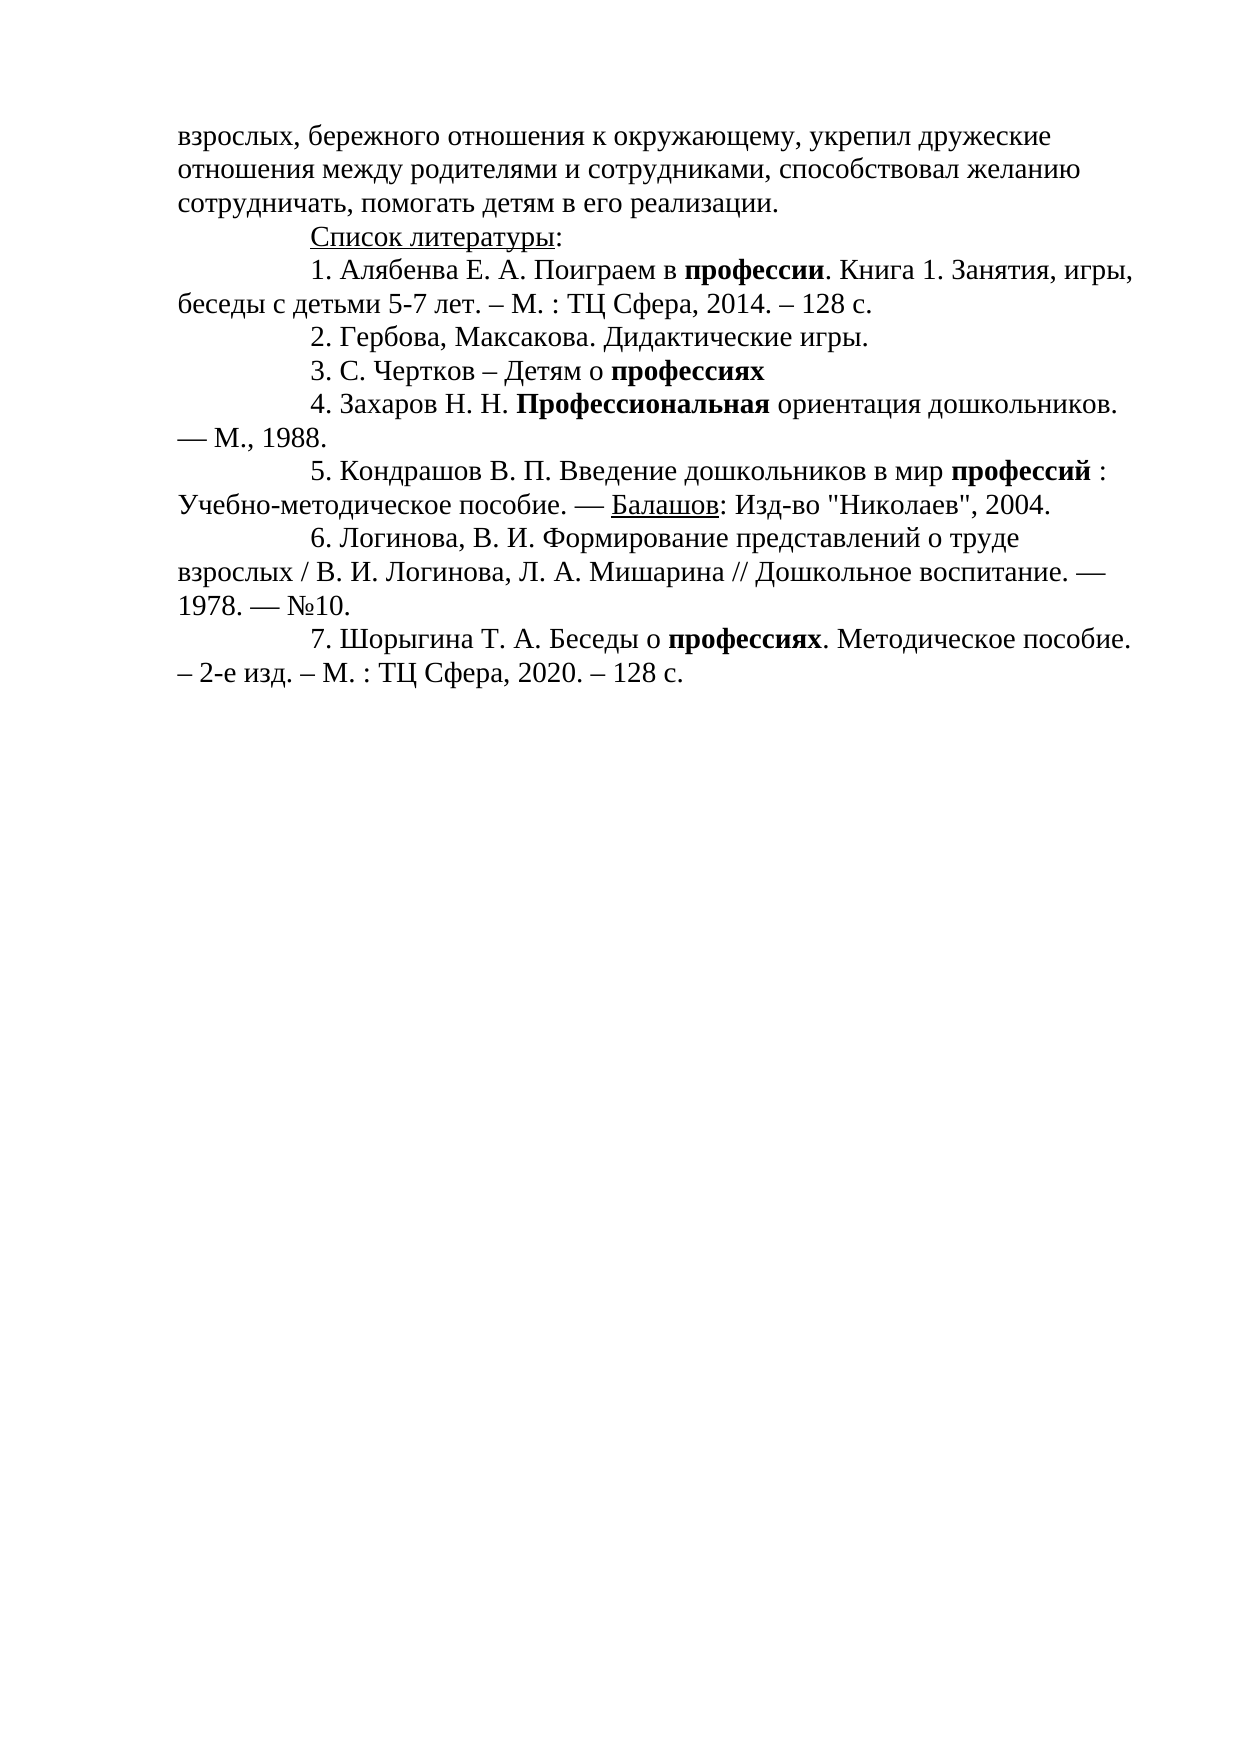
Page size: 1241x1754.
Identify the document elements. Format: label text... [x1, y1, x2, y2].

text 3. С. Чертков – Детям о профессиях [177, 353, 1152, 386]
text 4. Захаров Н. Н. Профессиональная ориентация дошкольников. — М., 1988. [177, 386, 1152, 453]
text 6. Логинова, В. И. Формирование представлений о труде взрослых / В. И. Логинова, Л. А. Мишарина // Дошкольное воспитание. — 1978. — №10. [177, 521, 1152, 621]
text Список литературы: [177, 219, 1152, 252]
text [177, 118, 1152, 219]
text 5. Кондрашов В. П. Введение дошкольников в мир профессий : Учебно-методическое пособие. — Балашов: Изд-во "Николаев", 2004. [177, 453, 1152, 521]
text 2. Гербова, Максакова. Дидактические игры. [177, 319, 1152, 353]
text 1. Алябенва Е. А. Поиграем в профессии. Книга 1. Занятия, игры, беседы с детьми 5-7 лет. – М. : ТЦ Сфера, 2014. – 128 с. [177, 252, 1152, 319]
text 7. Шорыгина Т. А. Беседы о профессиях. Методическое пособие. – 2-е изд. – М. : ТЦ Сфера, 2020. – 128 с. [177, 621, 1152, 688]
